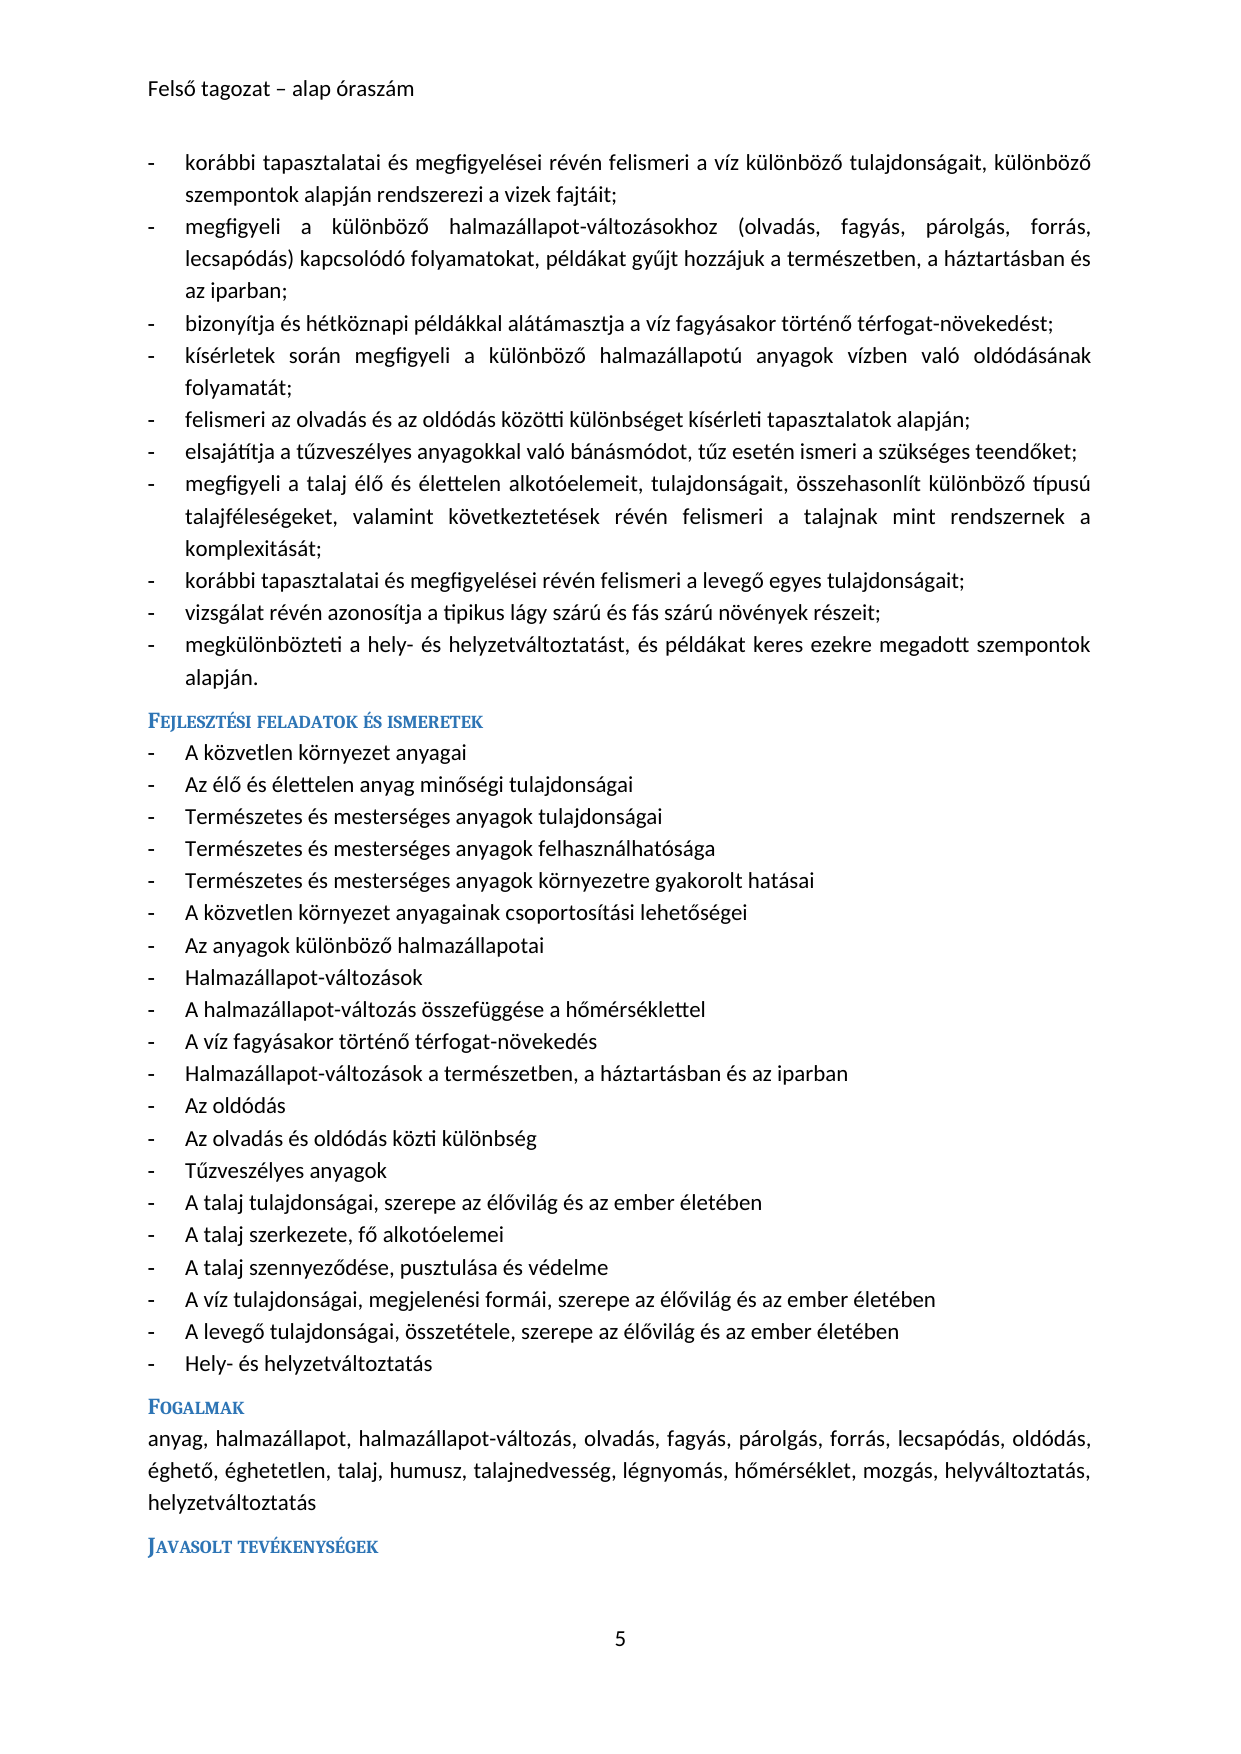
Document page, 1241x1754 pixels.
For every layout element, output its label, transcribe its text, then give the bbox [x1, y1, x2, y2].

list A közvetlen környezet anyagai [148, 738, 1092, 766]
list A közvetlen környezet anyagainak csoportosítási lehetőségei [148, 898, 1092, 927]
text anyag, halmazállapot, halmazállapot-változás, olvadás, fagyás, párolgás, forrás, lecsapódás, oldódás, éghető, éghetetlen, talaj, humusz, talajnedvesség, légnyomás, hőmérséklet, mozgás, helyváltoztatás, helyzetváltoztatás [148, 1424, 1092, 1516]
list kísérletek során megfigyeli a különböző halmazállapotú anyagok vízben való oldódásának folyamatát; [148, 341, 1092, 401]
list Az olvadás és oldódás közti különbség [148, 1124, 1092, 1152]
list A víz fagyásakor történő térfogat-növekedés [148, 1027, 1092, 1055]
list A talaj szennyeződése, pusztulása és védelme [148, 1253, 1092, 1281]
list Halmazállapot-változások [148, 963, 1092, 991]
list Az anyagok különböző halmazállapotai [148, 931, 1092, 959]
list Természetes és mesterséges anyagok környezetre gyakorolt hatásai [148, 866, 1092, 894]
list korábbi tapasztalatai és megfigyelései révén felismeri a levegő egyes tulajdonságait; [148, 566, 1092, 594]
list bizonyítja és hétköznapi példákkal alátámasztja a víz fagyásakor történő térfogat-növekedést; [148, 309, 1092, 337]
list Természetes és mesterséges anyagok felhasználhatósága [148, 834, 1092, 862]
list A víz tulajdonságai, megjelenési formái, szerepe az élővilág és az ember életében [148, 1285, 1092, 1313]
list A levegő tulajdonságai, összetétele, szerepe az élővilág és az ember életében [148, 1317, 1092, 1345]
list Természetes és mesterséges anyagok tulajdonságai [148, 802, 1092, 830]
list Hely- és helyzetváltoztatás [148, 1349, 1092, 1377]
list megfigyeli a talaj élő és élettelen alkotóelemeit, tulajdonságait, összehasonlít különböző típusú talajféleségeket, valamint következtetések révén felismeri a talajnak mint rendszernek a komplexitását; [148, 469, 1092, 562]
list A halmazállapot-változás összefüggése a hőmérséklettel [148, 995, 1092, 1023]
list Az élő és élettelen anyag minőségi tulajdonságai [148, 770, 1092, 798]
list megfigyeli a különböző halmazállapot-változásokhoz (olvadás, fagyás, párolgás, forrás, lecsapódás) kapcsolódó folyamatokat, példákat gyűjt hozzájuk a természetben, a háztartásban és az iparban; [148, 212, 1092, 304]
list korábbi tapasztalatai és megfigyelései révén felismeri a víz különböző tulajdonságait, különböző szempontok alapján rendszerezi a vizek fajtáit; [148, 148, 1092, 208]
list elsajátítja a tűzveszélyes anyagokkal való bánásmódot, tűz esetén ismeri a szükséges teendőket; [148, 437, 1092, 465]
list Halmazállapot-változások a természetben, a háztartásban és az iparban [148, 1059, 1092, 1087]
text Fejlesztési feladatok és ismeretek [148, 707, 1092, 734]
list felismeri az olvadás és az oldódás közötti különbséget kísérleti tapasztalatok alapján; [148, 405, 1092, 433]
text Javasolt tevékenységek [148, 1533, 1092, 1559]
list A talaj szerkezete, fő alkotóelemei [148, 1220, 1092, 1248]
list Tűzveszélyes anyagok [148, 1156, 1092, 1184]
list Az oldódás [148, 1092, 1092, 1120]
list megkülönbözteti a hely- és helyzetváltoztatást, és példákat keres ezekre megadott szempontok alapján. [148, 631, 1092, 691]
list vizsgálat révén azonosítja a tipikus lágy szárú és fás szárú növények részeit; [148, 598, 1092, 626]
list A talaj tulajdonságai, szerepe az élővilág és az ember életében [148, 1188, 1092, 1216]
text Fogalmak [148, 1394, 1092, 1420]
